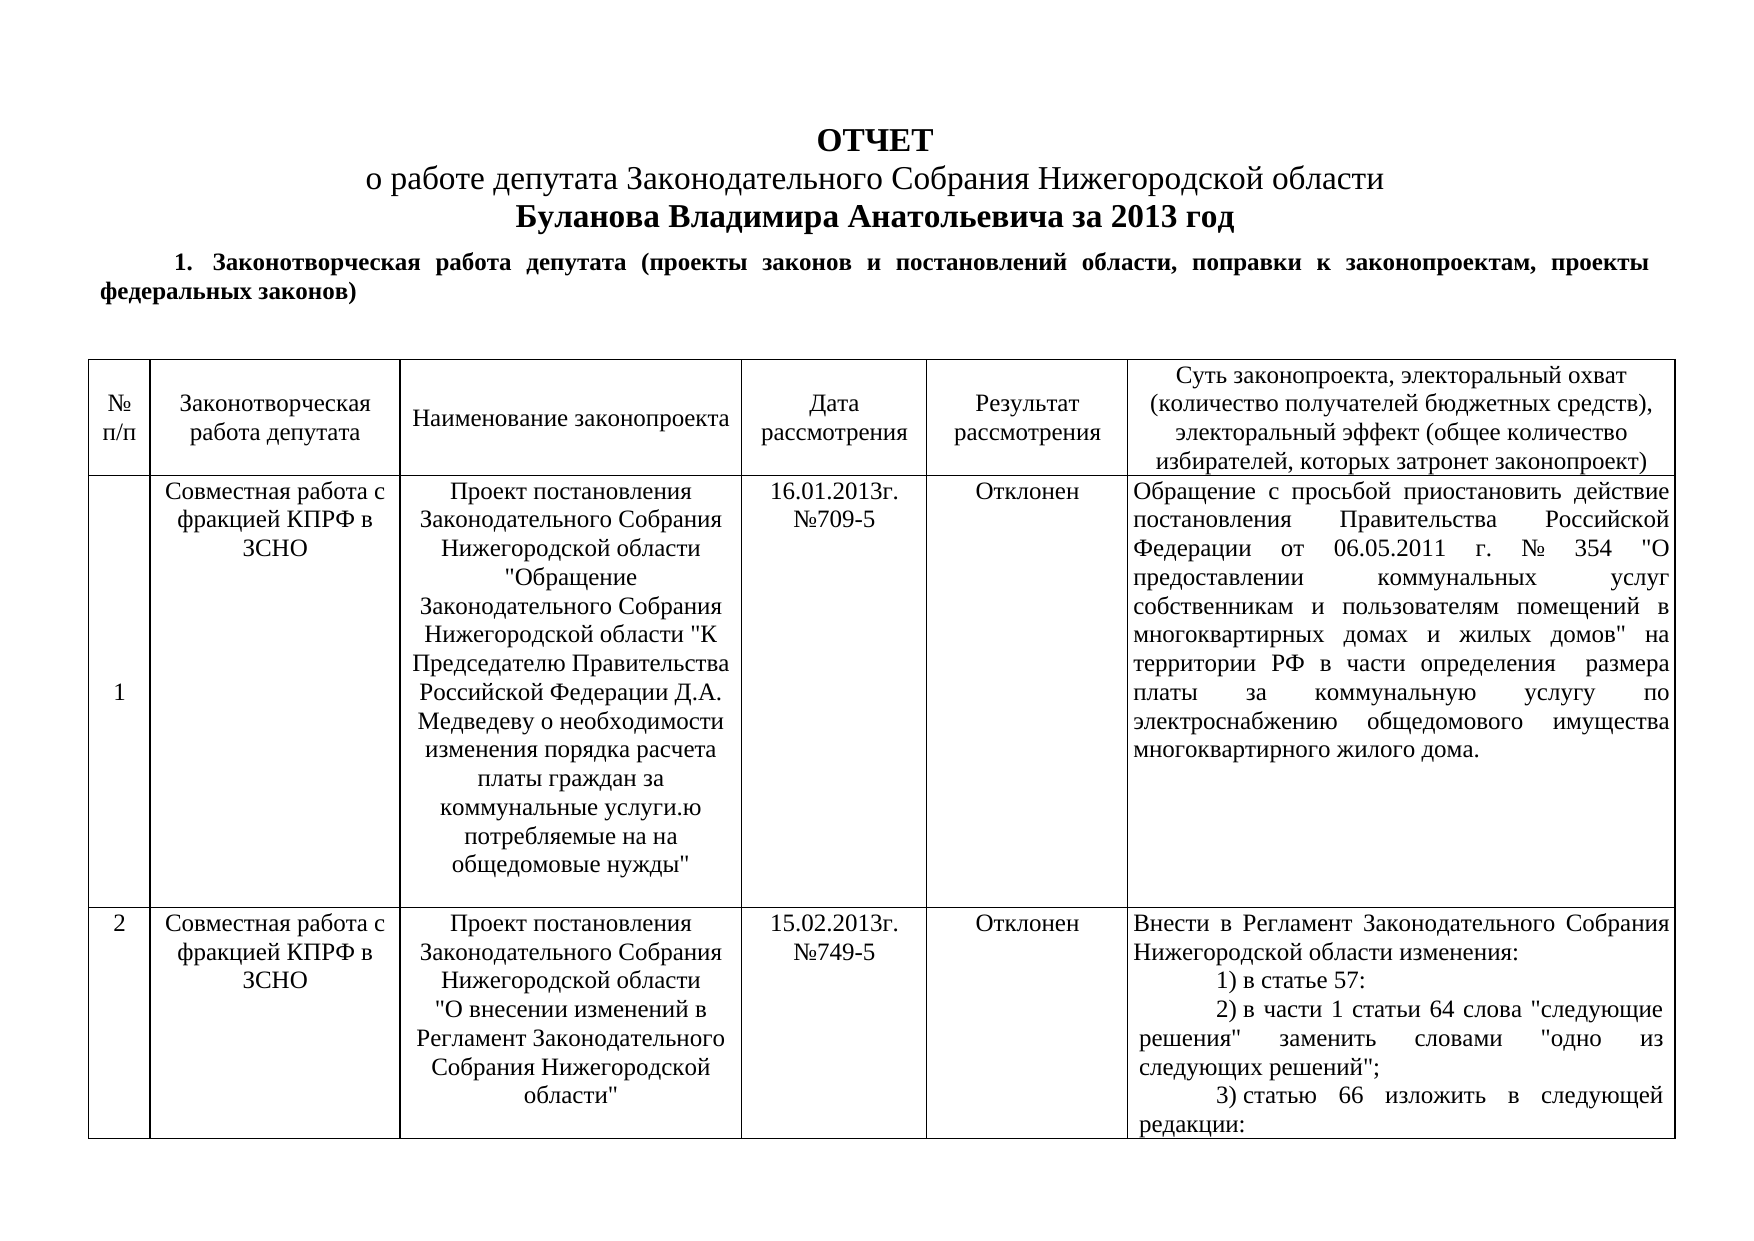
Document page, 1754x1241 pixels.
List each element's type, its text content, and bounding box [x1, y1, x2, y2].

table_cell Отклонен [927, 908, 1127, 1138]
table_header Законотворческая работа депутата [151, 360, 399, 475]
text Буланова Владимира Анатольевича за 2013 год [100, 197, 1650, 235]
table_cell 16.01.2013г. №709-5 [742, 476, 926, 907]
table_cell Обращение с просьбой приостановить действие постановления Правительства Российской Федерации от 06.05.2011 г. № 354 "О предоставлении коммунальных услуг собственникам и пользователям помещений в многоквартирных домах и жилых домов" на территории РФ в части определения размера платы за коммунальную услугу по электроснабжению общедомового имущества многоквартирного жилого дома. [1128, 476, 1674, 907]
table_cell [1128, 908, 1674, 1138]
text о работе депутата Законодательного Собрания Нижегородской области [100, 158, 1650, 197]
table_header № п/п [89, 360, 149, 475]
table_cell 15.02.2013г. №749-5 [742, 908, 926, 1138]
list Законотворческая работа депутата (проекты законов и постановлений области, поправки к законопроектам, проекты федеральных законов) [100, 247, 1650, 305]
table_cell 1 [89, 476, 149, 907]
table_cell Проект постановления Законодательного Собрания Нижегородской области "Обращение Законодательного Собрания Нижегородской области "К Председателю Правительства Российской Федерации Д.А. Медведеву о необходимости изменения порядка расчета платы граждан за коммунальные услуги.ю потребляемые на на общедомовые нужды" [401, 476, 741, 907]
table_cell Совместная работа с фракцией КПРФ в ЗСНО [151, 476, 399, 907]
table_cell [151, 908, 399, 1138]
text ОТЧЕТ [100, 120, 1650, 158]
table_cell 2 [89, 908, 149, 1138]
table_header Суть законопроекта, электоральный охват (количество получателей бюджетных средств), электоральный эффект (общее количество избирателей, которых затронет законопроект) [1128, 360, 1674, 475]
table_header Дата рассмотрения [742, 360, 926, 475]
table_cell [401, 908, 741, 1138]
table_header Результат рассмотрения [927, 360, 1127, 475]
table_cell Отклонен [927, 476, 1127, 907]
table_header Наименование законопроекта [401, 360, 741, 475]
